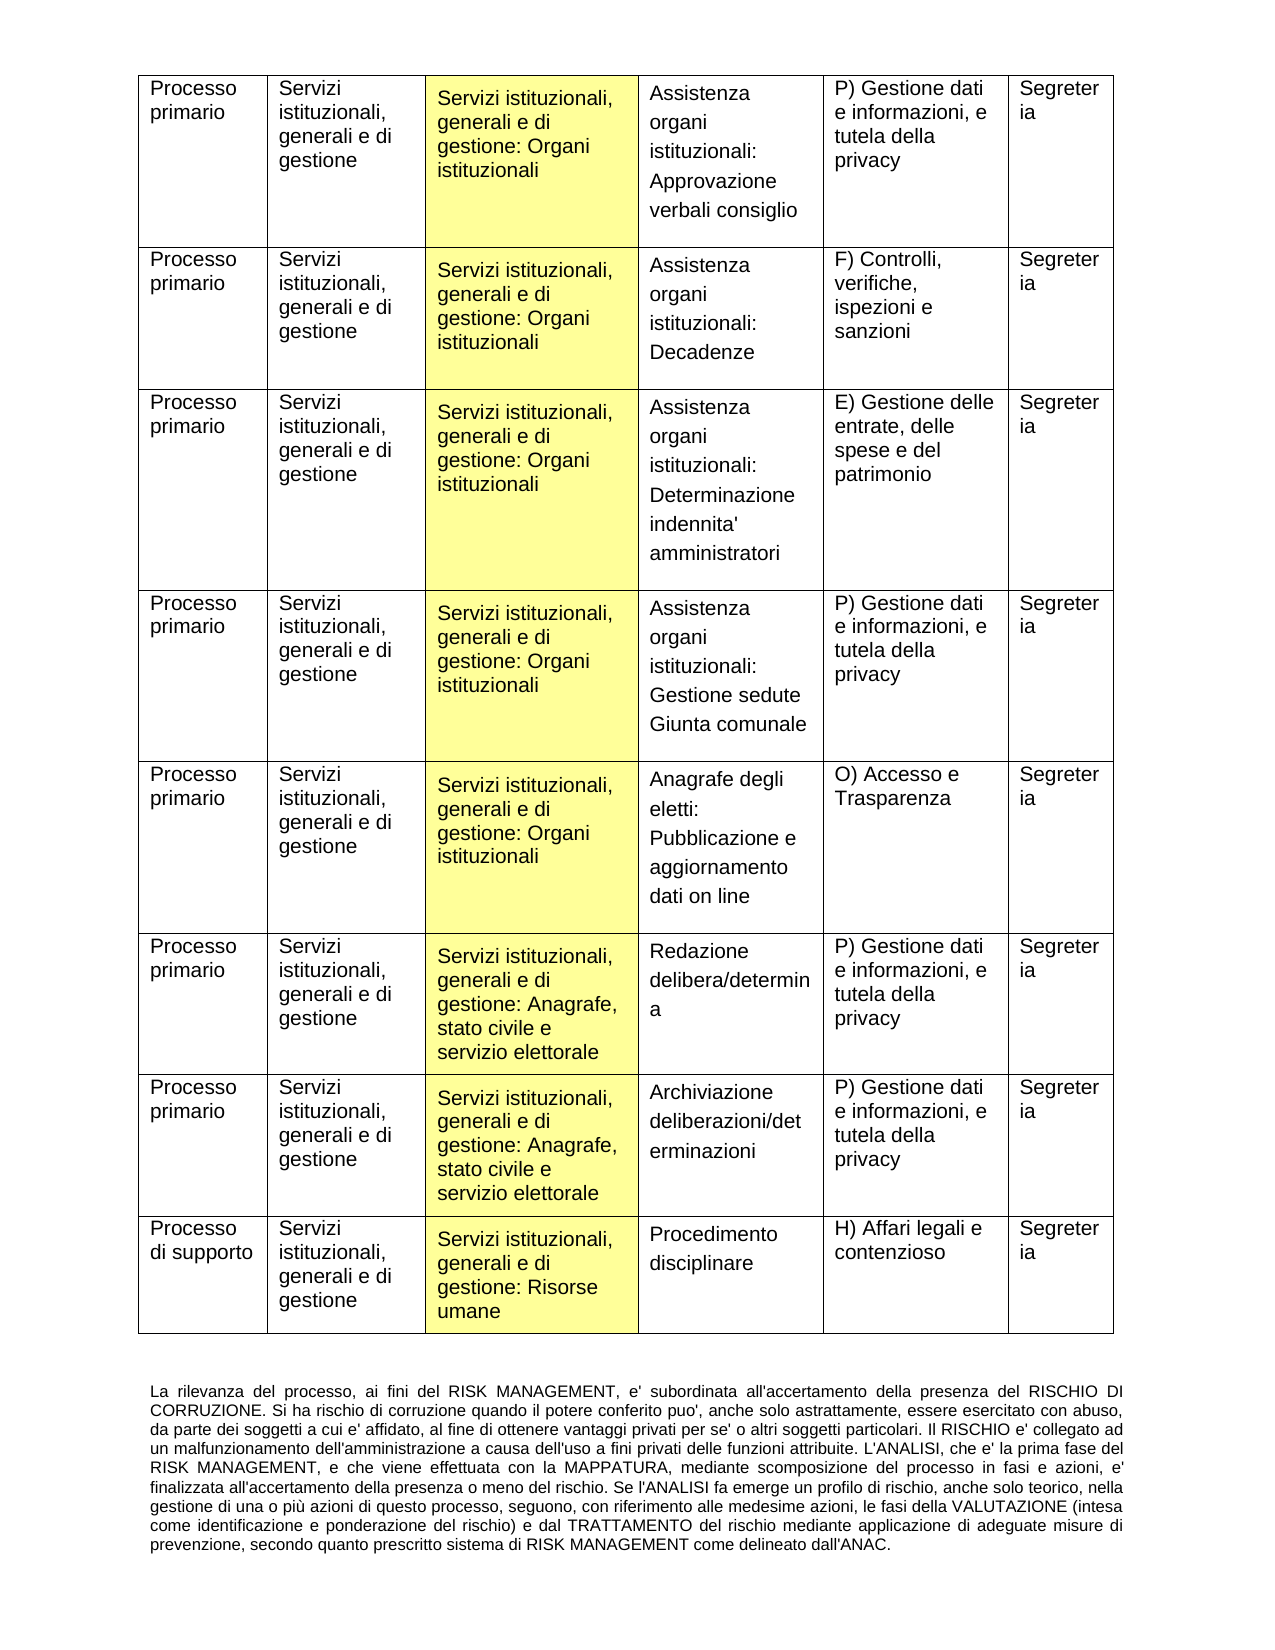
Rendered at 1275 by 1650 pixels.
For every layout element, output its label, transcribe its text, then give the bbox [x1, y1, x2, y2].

table_cell Processo primario [139, 762, 267, 933]
table_cell Segreteria [1009, 1075, 1113, 1216]
table_cell Processo primario [139, 390, 267, 590]
table_cell E) Gestione delle entrate, delle spese e del patrimonio [824, 390, 1008, 590]
table_cell H) Affari legali e contenzioso [824, 1217, 1008, 1333]
table_cell Assistenza organi istituzionali: Decadenze [639, 248, 823, 389]
table_cell P) Gestione dati e informazioni, e tutela della privacy [824, 1075, 1008, 1216]
table_cell Processo di supporto [139, 1217, 267, 1333]
table_cell Servizi istituzionali, generali e di gestione [268, 591, 425, 761]
table_cell Servizi istituzionali, generali e di gestione: Risorse umane [426, 1217, 638, 1333]
table_cell Processo primario [139, 591, 267, 761]
table_cell P) Gestione dati e informazioni, e tutela della privacy [824, 76, 1008, 247]
table_cell Segreteria [1009, 76, 1113, 247]
table_cell Segreteria [1009, 248, 1113, 389]
table_cell Archiviazione deliberazioni/determinazioni [639, 1075, 823, 1216]
table_cell Servizi istituzionali, generali e di gestione: Anagrafe, stato civile e servizio elettorale [426, 1075, 638, 1216]
table_cell Segreteria [1009, 1217, 1113, 1333]
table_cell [426, 76, 638, 247]
table_cell Processo primario [139, 76, 267, 247]
table_cell Servizi istituzionali, generali e di gestione [268, 248, 425, 389]
table_cell Assistenza organi istituzionali: Determinazione indennita' amministratori [639, 390, 823, 590]
table_cell Servizi istituzionali, generali e di gestione: Organi istituzionali [426, 390, 638, 590]
table_cell Procedimento disciplinare [639, 1217, 823, 1333]
table_cell Assistenza organi istituzionali: Approvazione verbali consiglio [639, 76, 823, 247]
table_cell Processo primario [139, 1075, 267, 1216]
table_cell Servizi istituzionali, generali e di gestione [268, 390, 425, 590]
table_cell Servizi istituzionali, generali e di gestione [268, 1217, 425, 1333]
table_cell Segreteria [1009, 934, 1113, 1074]
table_cell Servizi istituzionali, generali e di gestione: Organi istituzionali [426, 591, 638, 761]
table_cell Segreteria [1009, 390, 1113, 590]
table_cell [268, 76, 425, 247]
table_cell Servizi istituzionali, generali e di gestione: Anagrafe, stato civile e servizio elettorale [426, 934, 638, 1074]
table_cell P) Gestione dati e informazioni, e tutela della privacy [824, 934, 1008, 1074]
table_cell Anagrafe degli eletti: Pubblicazione e aggiornamento dati on line [639, 762, 823, 933]
table_cell Segreteria [1009, 762, 1113, 933]
text La rilevanza del processo, ai fini del RISK MANAGEMENT, e' subordinata all'accertamento della presenza del RISCHIO DI CORRUZIONE. Si ha rischio di corruzione quando il potere conferito puo', anche solo astrattamente, essere esercitato con abuso, da parte dei soggetti a cui e' affidato, al fine di ottenere vantaggi privati per se' o altri soggetti particolari. Il RISCHIO e' collegato ad un malfunzionamento dell'amministrazione a causa dell'uso a fini privati delle funzioni attribuite. L'ANALISI, che e' la prima fase del RISK MANAGEMENT, e che viene effettuata con la MAPPATURA, mediante scomposizione del processo in fasi e azioni, e' finalizzata all'accertamento della presenza o meno del rischio. Se l'ANALISI fa emerge un profilo di rischio, anche solo teorico, nella gestione di una o più azioni di questo processo, seguono, con riferimento alle medesime azioni, le fasi della VALUTAZIONE (intesa come identificazione e ponderazione del rischio) e dal TRATTAMENTO del rischio mediante applicazione di adeguate misure di prevenzione, secondo quanto prescritto sistema di RISK MANAGEMENT come delineato dall'ANAC. [150, 1382, 1125, 1554]
table_cell F) Controlli, verifiche, ispezioni e sanzioni [824, 248, 1008, 389]
table_cell Servizi istituzionali, generali e di gestione [268, 762, 425, 933]
table_cell O) Accesso e Trasparenza [824, 762, 1008, 933]
table_cell Processo primario [139, 248, 267, 389]
table_cell Segreteria [1009, 591, 1113, 761]
table_cell Redazione delibera/determina [639, 934, 823, 1074]
table_cell Assistenza organi istituzionali: Gestione sedute Giunta comunale [639, 591, 823, 761]
table_cell Servizi istituzionali, generali e di gestione [268, 934, 425, 1074]
table_cell P) Gestione dati e informazioni, e tutela della privacy [824, 591, 1008, 761]
table_cell Servizi istituzionali, generali e di gestione: Organi istituzionali [426, 762, 638, 933]
table_cell Servizi istituzionali, generali e di gestione [268, 1075, 425, 1216]
table_cell Servizi istituzionali, generali e di gestione: Organi istituzionali [426, 248, 638, 389]
table_cell Processo primario [139, 934, 267, 1074]
